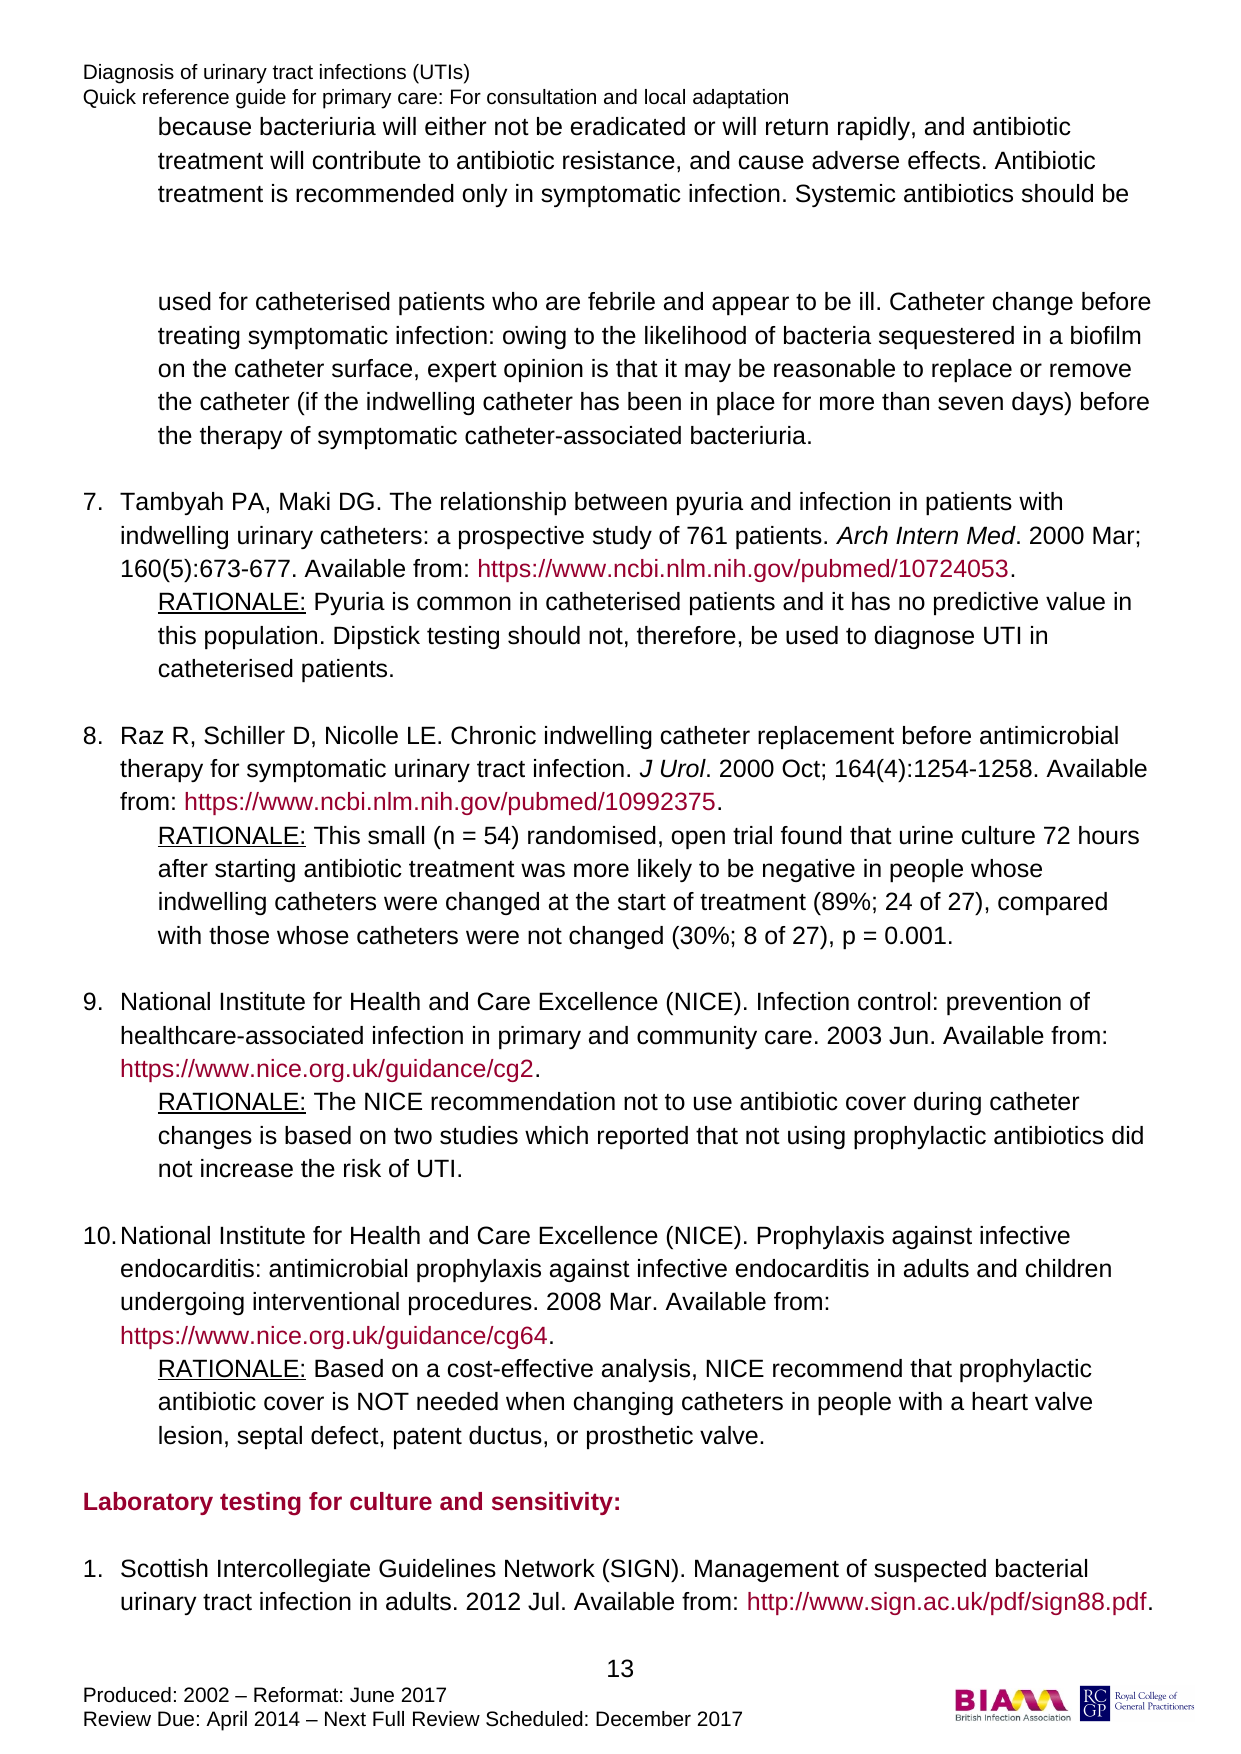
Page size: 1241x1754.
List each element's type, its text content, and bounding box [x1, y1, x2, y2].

picture [954, 1688, 1073, 1723]
list used for catheterised patients who are febrile and appear to be ill. Catheter change before treating symptomatic infection: owing to the likelihood of bacteria sequestered in a biofilm on the catheter surface, expert opinion is that it may be reasonable to replace or remove the catheter (if the indwelling catheter has been in place for more than seven days) before the therapy of symptomatic catheter-associated bacteriuria. [158, 284, 1157, 451]
list National Institute for Health and Care Excellence (NICE). Infection control: prevention of healthcare-associated infection in primary and community care. 2003 Jun. Available from: https://www.nice.org.uk/guidance/cg2. [83, 984, 1157, 1084]
list Laboratory testing for culture and sensitivity: [83, 1484, 1157, 1517]
picture [1079, 1685, 1195, 1722]
list RATIONALE: This small (n = 54) randomised, open trial found that urine culture 72 hours after starting antibiotic treatment was more likely to be negative in people whose indwelling catheters were changed at the start of treatment (89%; 24 of 27), compared with those whose catheters were not changed (30%; 8 of 27), p = 0.001. [158, 817, 1157, 951]
list RATIONALE: Pyuria is common in catheterised patients and it has no predictive value in this population. Dipstick testing should not, therefore, be used to diagnose UTI in catheterised patients. [158, 584, 1157, 684]
list RATIONALE: The NICE recommendation not to use antibiotic cover during catheter changes is based on two studies which reported that not using prophylactic antibiotics did not increase the risk of UTI. [158, 1084, 1157, 1184]
list Raz R, Schiller D, Nicolle LE. Chronic indwelling catheter replacement before antimicrobial therapy for symptomatic urinary tract infection. J Urol. 2000 Oct; 164(4):1254-1258. Available from: https://www.ncbi.nlm.nih.gov/pubmed/10992375. [83, 717, 1157, 817]
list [158, 109, 1157, 209]
list National Institute for Health and Care Excellence (NICE). Prophylaxis against infective endocarditis: antimicrobial prophylaxis against infective endocarditis in adults and children undergoing interventional procedures. 2008 Mar. Available from: https://www.nice.org.uk/guidance/cg64. [83, 1217, 1157, 1351]
list RATIONALE: Based on a cost-effective analysis, NICE recommend that prophylactic antibiotic cover is NOT needed when changing catheters in people with a heart valve lesion, septal defect, patent ductus, or prosthetic valve. [158, 1351, 1157, 1451]
list Tambyah PA, Maki DG. The relationship between pyuria and infection in patients with indwelling urinary catheters: a prospective study of 761 patients. Arch Intern Med. 2000 Mar; 160(5):673-677. Available from: https://www.ncbi.nlm.nih.gov/pubmed/10724053. [83, 484, 1157, 584]
list Scottish Intercollegiate Guidelines Network (SIGN). Management of suspected bacterial urinary tract infection in adults. 2012 Jul. Available from: http://www.sign.ac.uk/pdf/sign88.pdf. [83, 1551, 1157, 1617]
